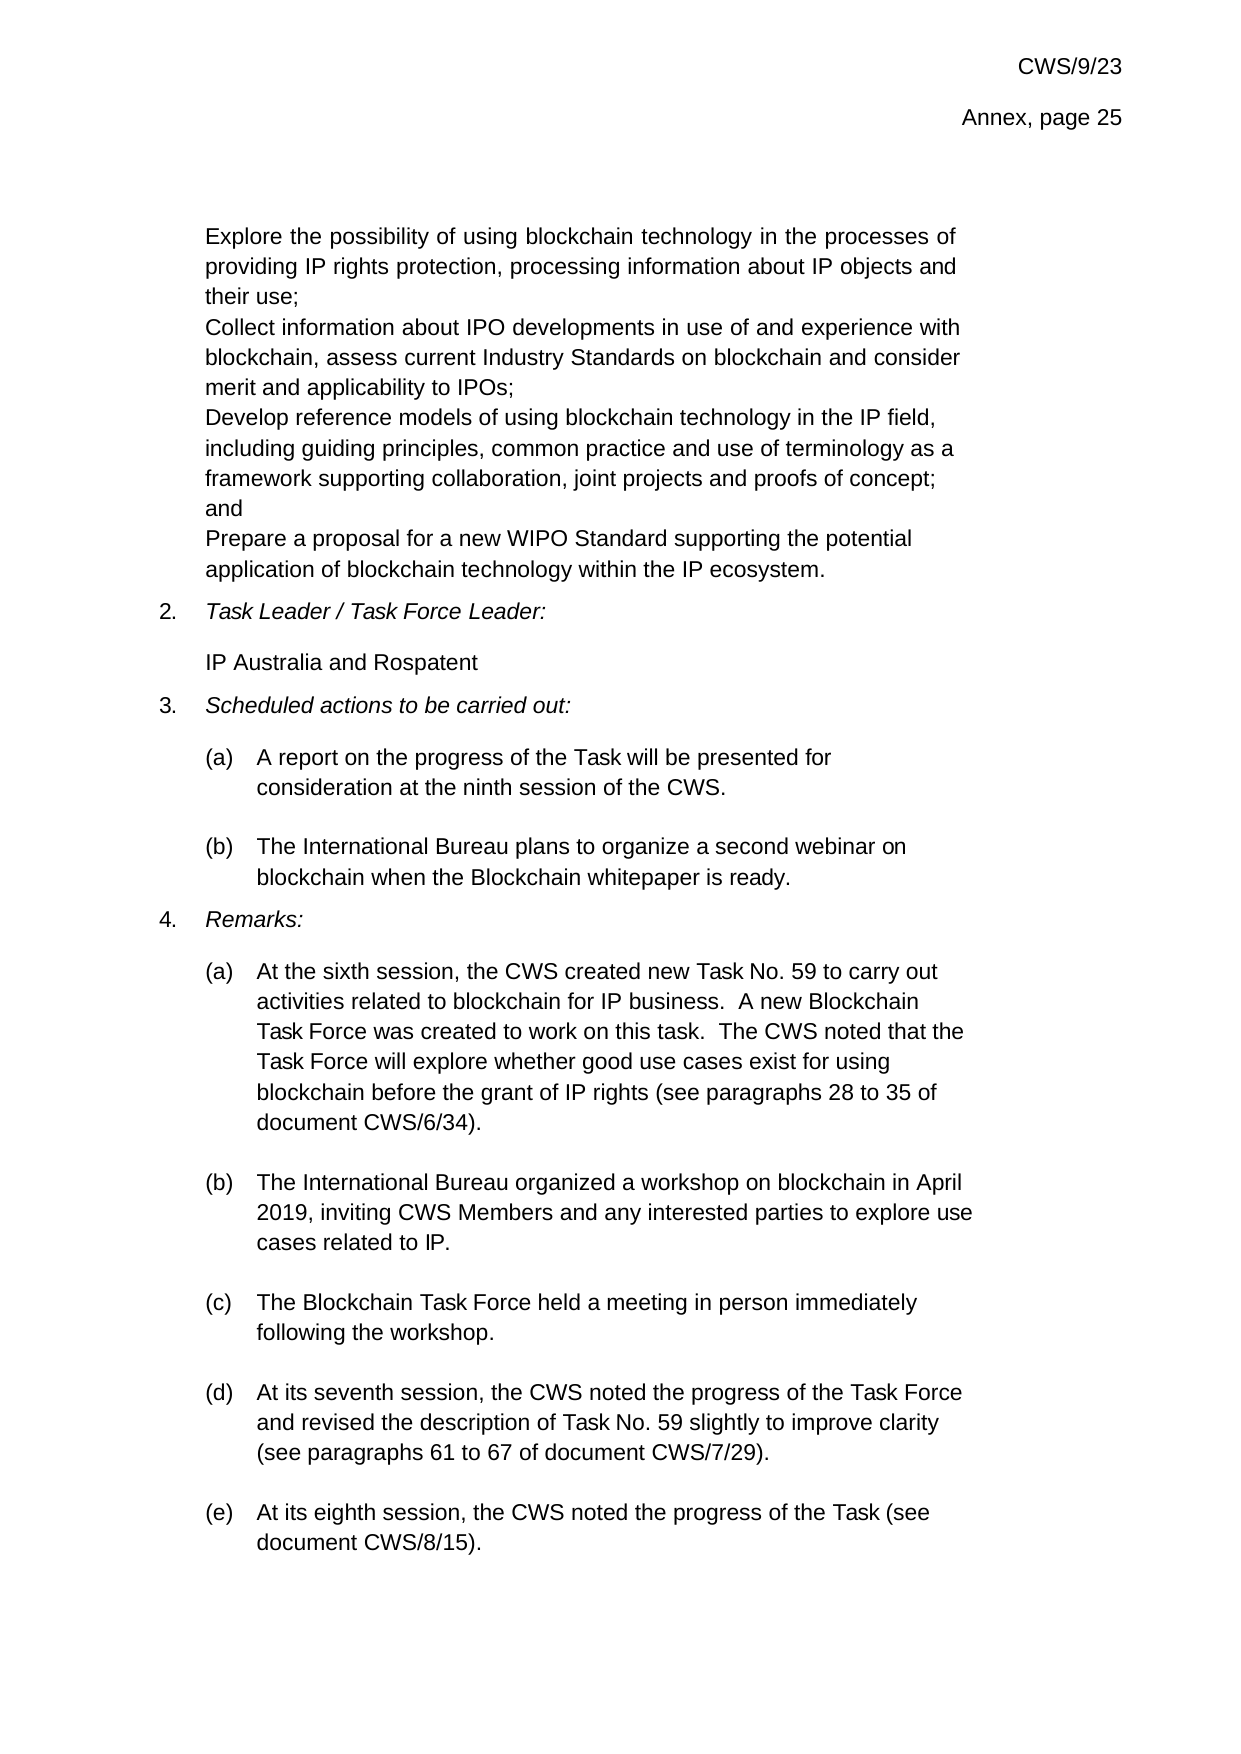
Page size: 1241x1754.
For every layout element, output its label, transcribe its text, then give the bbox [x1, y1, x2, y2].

text Develop reference models of using blockchain technology in the IP field, including guiding principles, common practice and use of terminology as a framework supporting collaboration, joint projects and proofs of concept; and [205, 404, 964, 521]
list At the sixth session, the CWS created new Task No. 59 to carry out activities related to blockchain for IP business. A new Blockchain Task Force was created to work on this task. The CWS noted that the Task Force will explore whether good use cases exist for using blockchain before the grant of IP rights (see paragraphs 28 to 35 of document CWS/6/34). [205, 958, 969, 1135]
list A report on the progress of the Task will be presented for consideration at the ninth session of the CWS. [205, 743, 838, 800]
list The International Bureau organized a workshop on blockchain in April 2019, inviting CWS Members and any interested parties to explore use cases related to IP. [205, 1168, 976, 1255]
list Scheduled actions to be carried out: [159, 692, 1122, 718]
list At its eighth session, the CWS noted the progress of the Task (see document CWS/8/15). [205, 1499, 936, 1555]
list The International Bureau plans to organize a second webinar on blockchain when the Blockchain whitepaper is ready. [205, 833, 913, 890]
list Remarks: [159, 906, 1122, 933]
text IP Australia and Rospatent [205, 649, 1122, 676]
text Explore the possibility of using blockchain technology in the processes of providing IP rights protection, processing information about IP objects and their use; [205, 223, 957, 310]
list Task Leader / Task Force Leader: [159, 598, 1122, 625]
text Collect information about IPO developments in use of and experience with blockchain, assess current Industry Standards on blockchain and consider merit and applicability to IPOs; [205, 314, 961, 400]
list The Blockchain Task Force held a meeting in person immediately following the workshop. [205, 1288, 922, 1345]
text Prepare a proposal for a new WIPO Standard supporting the potential application of blockchain technology within the IP ecosystem. [205, 525, 918, 582]
list At its seventh session, the CWS noted the progress of the Task Force and revised the description of Task No. 59 slightly to improve clarity (see paragraphs 61 to 67 of document CWS/7/29). [205, 1378, 976, 1465]
